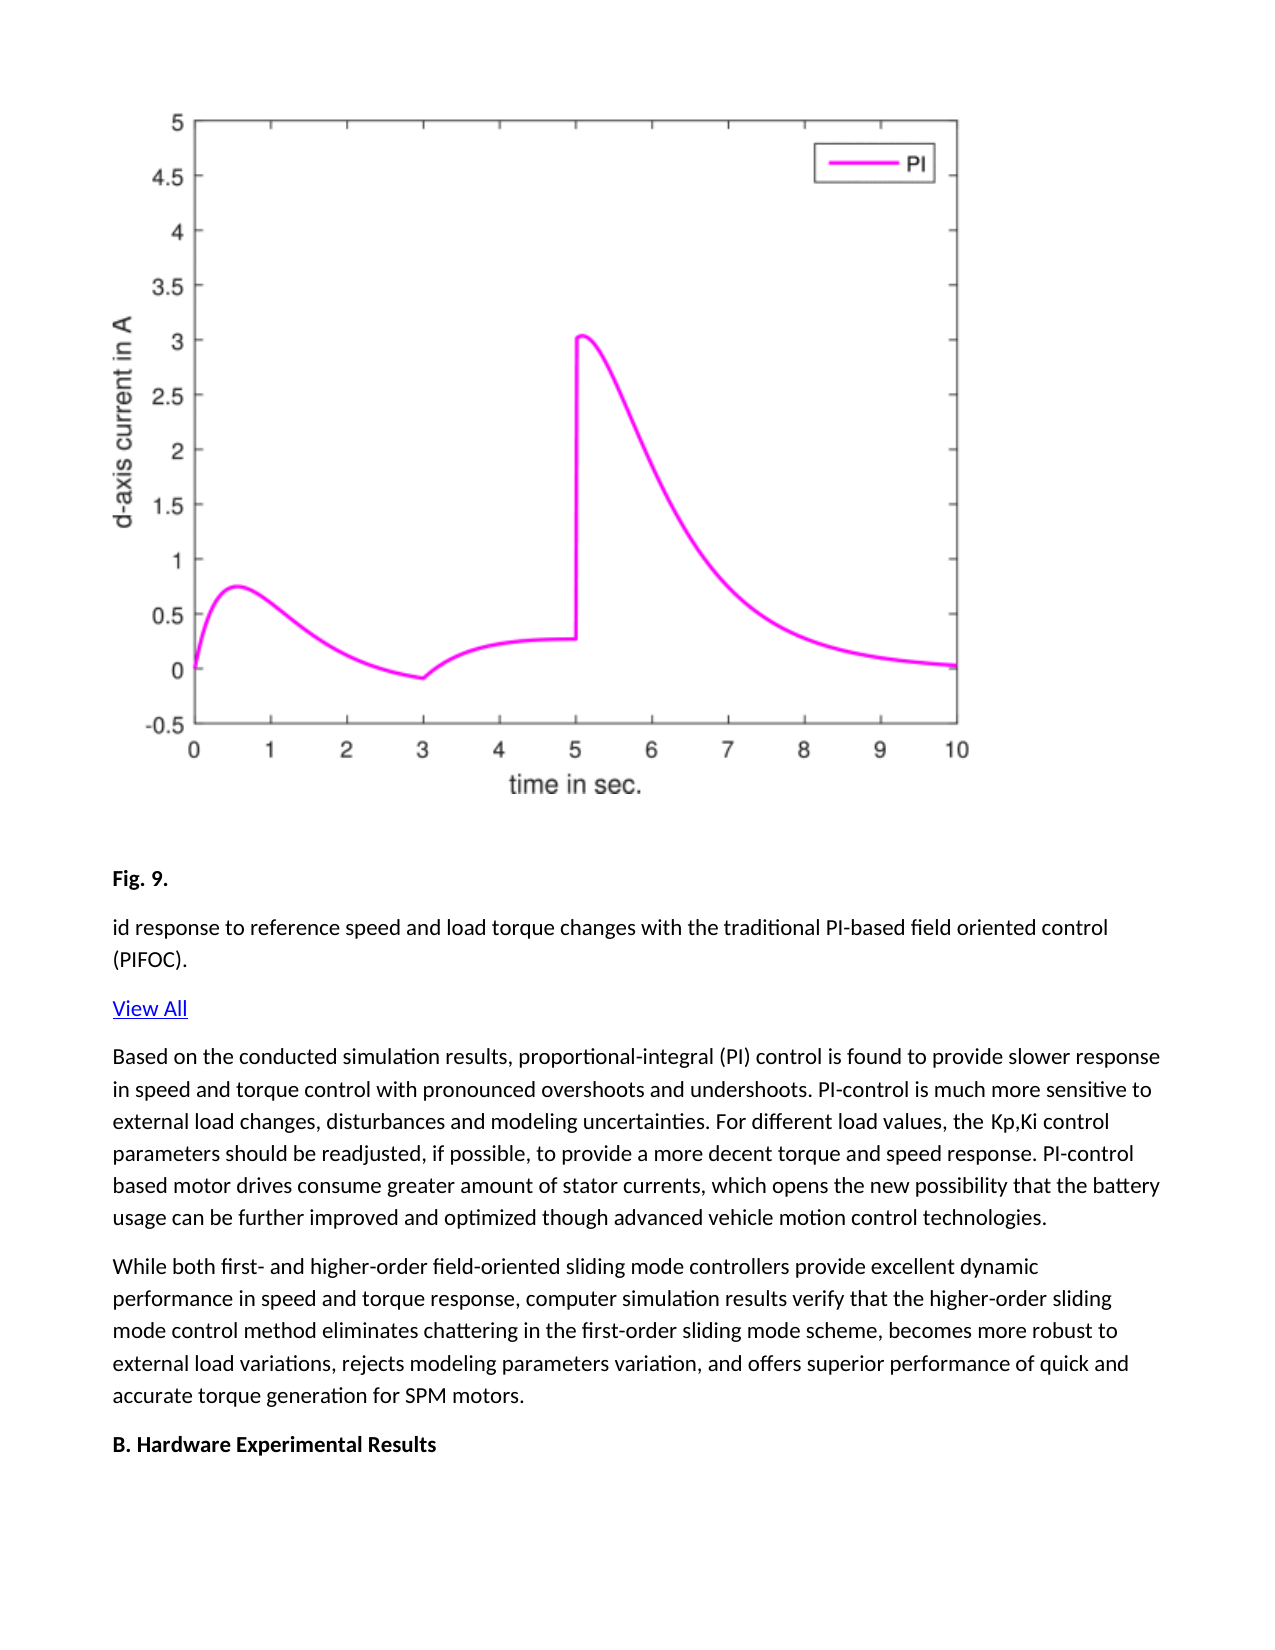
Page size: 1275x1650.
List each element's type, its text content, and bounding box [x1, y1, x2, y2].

text Based on the conducted simulation results, proportional-integral (PI) control is found to provide slower response in speed and torque control with pronounced overshoots and undershoots. PI-control is much more sensitive to external load changes, disturbances and modeling uncertainties. For different load values, the Kp,Ki control parameters should be readjusted, if possible, to provide a more decent torque and speed response. PI-control based motor drives consume greater amount of stator currents, which opens the new possibility that the battery usage can be further improved and optimized though advanced vehicle motion control technologies. [112, 1042, 1162, 1231]
text B. Hardware Experimental Results [112, 1430, 1162, 1458]
text id response to reference speed and load torque changes with the traditional PI-based field oriented control (PIFOC). [112, 913, 1162, 973]
picture [112, 112, 972, 794]
text While both first- and higher-order field-oriented sliding mode controllers provide excellent dynamic performance in speed and torque response, computer simulation results verify that the higher-order sliding mode control method eliminates chattering in the first-order sliding mode scheme, becomes more robust to external load variations, rejects modeling parameters variation, and offers superior performance of quick and accurate torque generation for SPM motors. [112, 1252, 1162, 1409]
text View All [112, 994, 1162, 1022]
text Fig. 9. [112, 864, 1162, 892]
